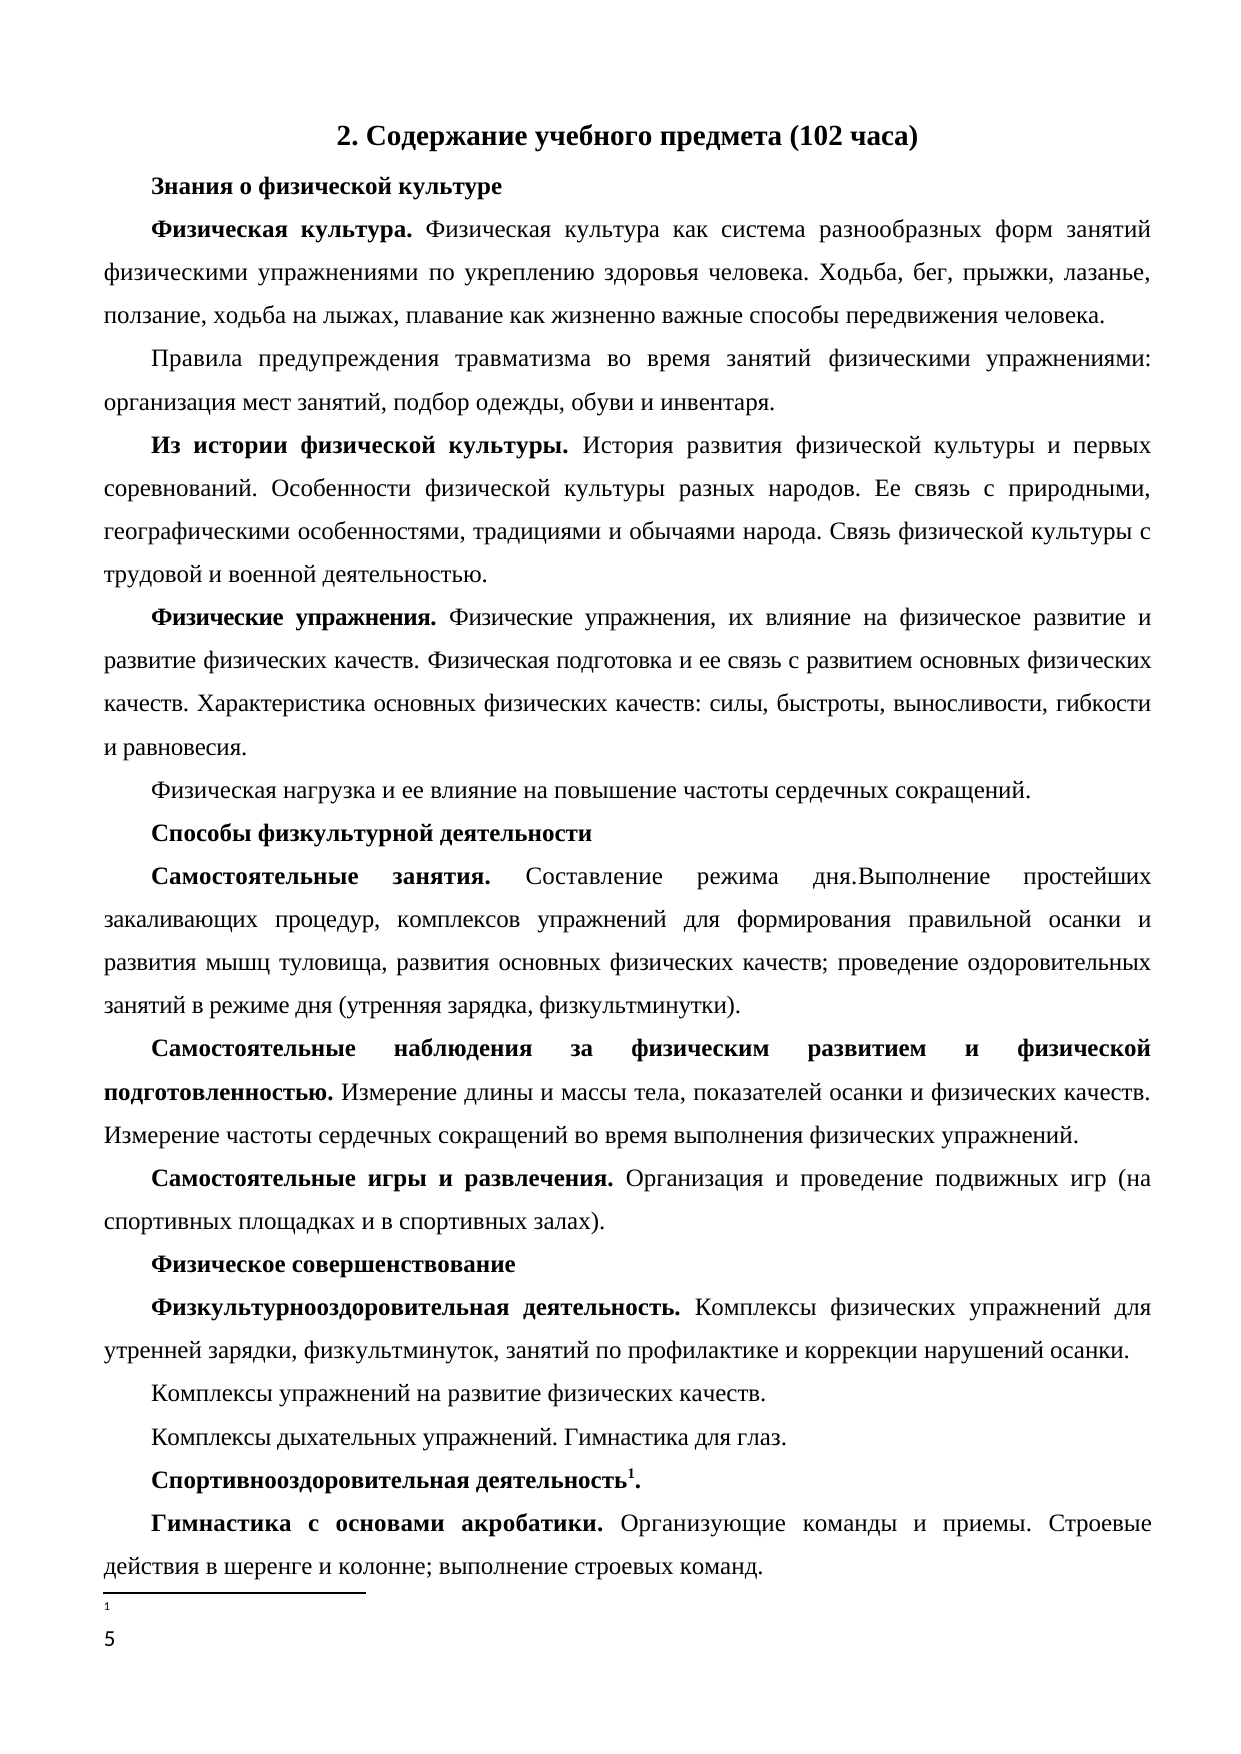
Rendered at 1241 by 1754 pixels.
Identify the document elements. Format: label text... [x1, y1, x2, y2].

text Правила предупреждения травматизма во время занятий физическими упражнениями: организация мест занятий, подбор одежды, обуви и инвентаря. [103, 343, 1152, 415]
text Гимнастика с основами акробатики. Организующие команды и приемы. Строевые действия в шеренге и колонне; выполнение строевых команд. [103, 1508, 1152, 1580]
text Спортивно­оздоровительная деятельность. [103, 1465, 1152, 1493]
text Физическая культура. Физическая культура как система разнообразных форм занятий физическими упражнениями по укреплению здоровья человека. Ходьба, бег, прыжки, лазанье, ползание, ходьба на лыжах, плавание как жизненно важные способы передвижения человека. [103, 214, 1152, 329]
text Физическая нагрузка и ее влияние на повышение частоты сердечных сокращений. [103, 775, 1152, 803]
text 2. Содержание учебного предмета (102 часа) [103, 118, 1152, 152]
text Физическое совершенствование [103, 1249, 1152, 1278]
text Комплексы дыхательных упражнений. Гимнастика для глаз. [103, 1422, 1152, 1450]
text Из истории физической культуры. История развития физической культуры и первых соревнований. Особенности физической культуры разных народов. Ее связь с природными, географическими особенностями, традициями и обычаями народа. Связь физической культуры с трудовой и военной деятельностью. [103, 430, 1152, 588]
text Физические упражнения. Физические упражнения, их влияние на физическое развитие и развитие физических качеств. Физическая подготовка и ее связь с развитием основных физических качеств. Характеристика основных физических качеств: силы, быстроты, выносливости, гибкости и равновесия. [103, 602, 1152, 760]
text Самостоятельные игры и развлечения. Организация и проведение подвижных игр (на спортивных площадках и в спортивных залах). [103, 1163, 1152, 1235]
text Комплексы упражнений на развитие физических качеств. [103, 1378, 1152, 1407]
text Самостоятельные занятия. Составление режима дня.Выполнение простейших закаливающих процедур, комплексов упражнений для формирования правильной осанки и развития мышц туловища, развития основных физических качеств; проведение оздоровительных занятий в режиме дня (утренняя зарядка, физкультминутки). [103, 861, 1152, 1019]
text Способы физкультурной деятельности [103, 818, 1152, 847]
text Самостоятельные наблюдения за физическим развитием и физической подготовленностью. Измерение длины и массы тела, показателей осанки и физических качеств. Измерение частоты сердечных сокращений во время выполнения физических упражнений. [103, 1033, 1152, 1148]
text Знания о физической культуре [103, 171, 1152, 200]
text Физкультурно­оздоровительная деятельность. Комплексы физических упражнений для утренней зарядки, физкульт­минуток, занятий по профилактике и коррекции нарушений осанки. [103, 1292, 1152, 1364]
